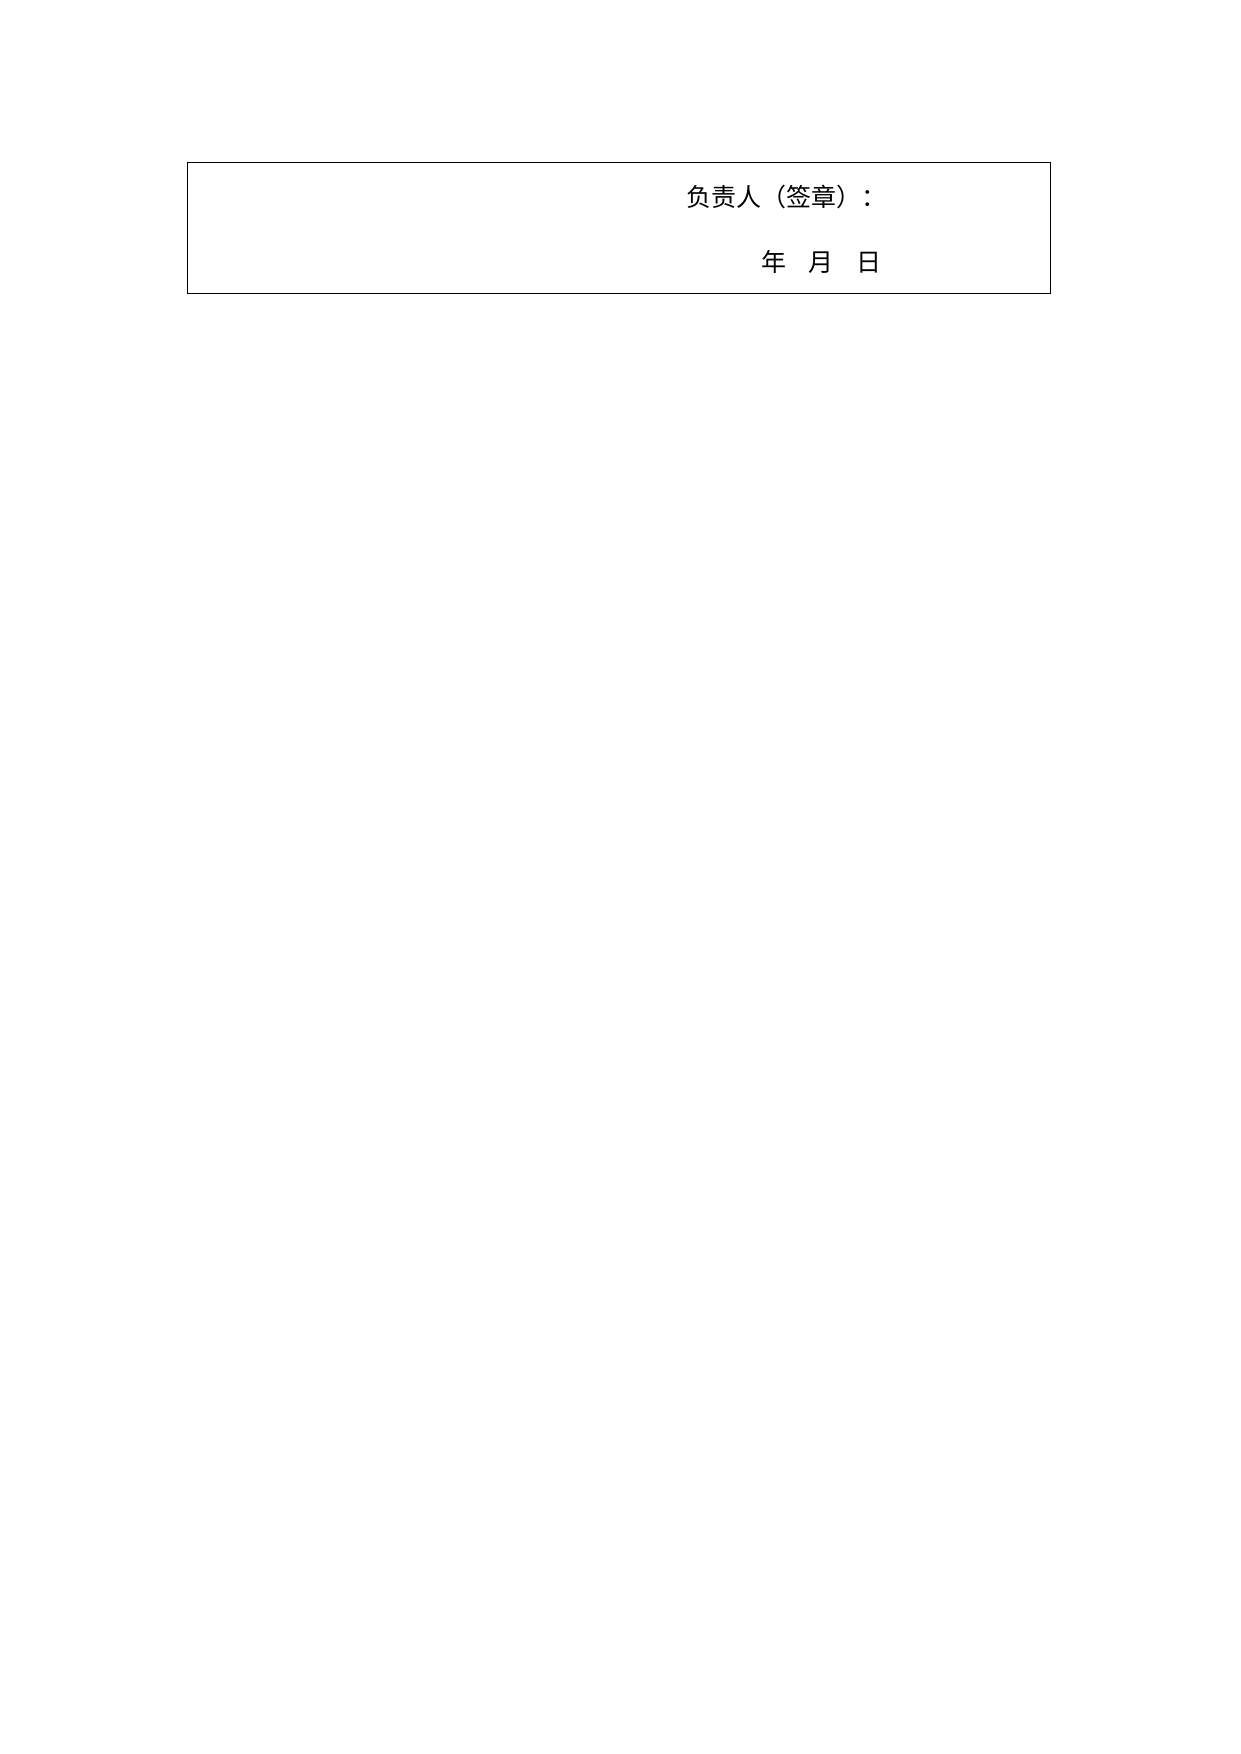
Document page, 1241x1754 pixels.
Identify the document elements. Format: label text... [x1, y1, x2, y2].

table_header 负责人（签章）： 年 月 日 [188, 163, 1050, 293]
